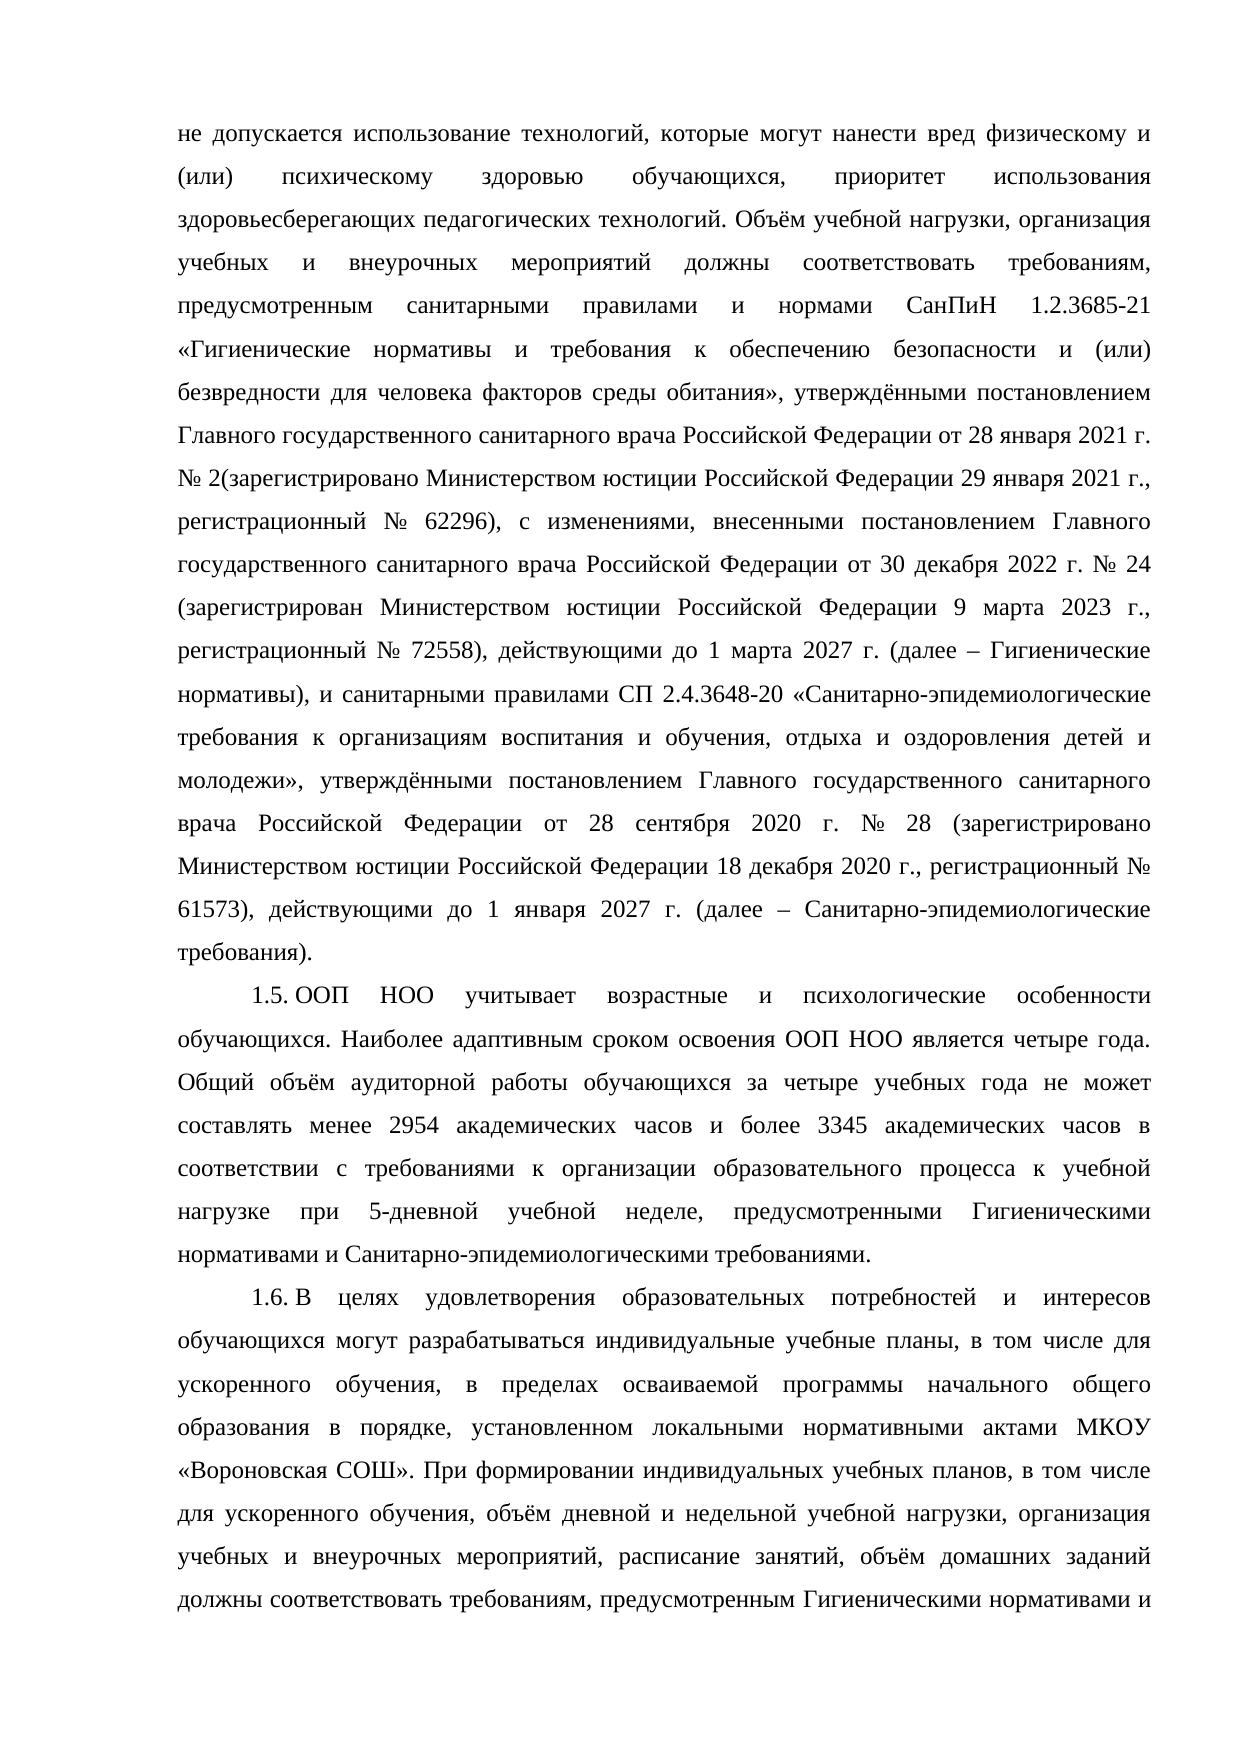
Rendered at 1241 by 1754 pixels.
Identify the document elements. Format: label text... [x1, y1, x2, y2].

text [177, 1282, 1152, 1613]
text 1.5. ООП НОО учитывает возрастные и психологические особенности обучающихся. Наиболее адаптивным сроком освоения ООП НОО является четыре года. Общий объём аудиторной работы обучающихся за четыре учебных года не может составлять менее 2954 академических часов и более 3345 академических часов в соответствии с требованиями к организации образовательного процесса к учебной нагрузке при 5-дневной учебной неделе, предусмотренными Гигиеническими нормативами и Санитарно-эпидемиологическими требованиями. [177, 981, 1152, 1268]
